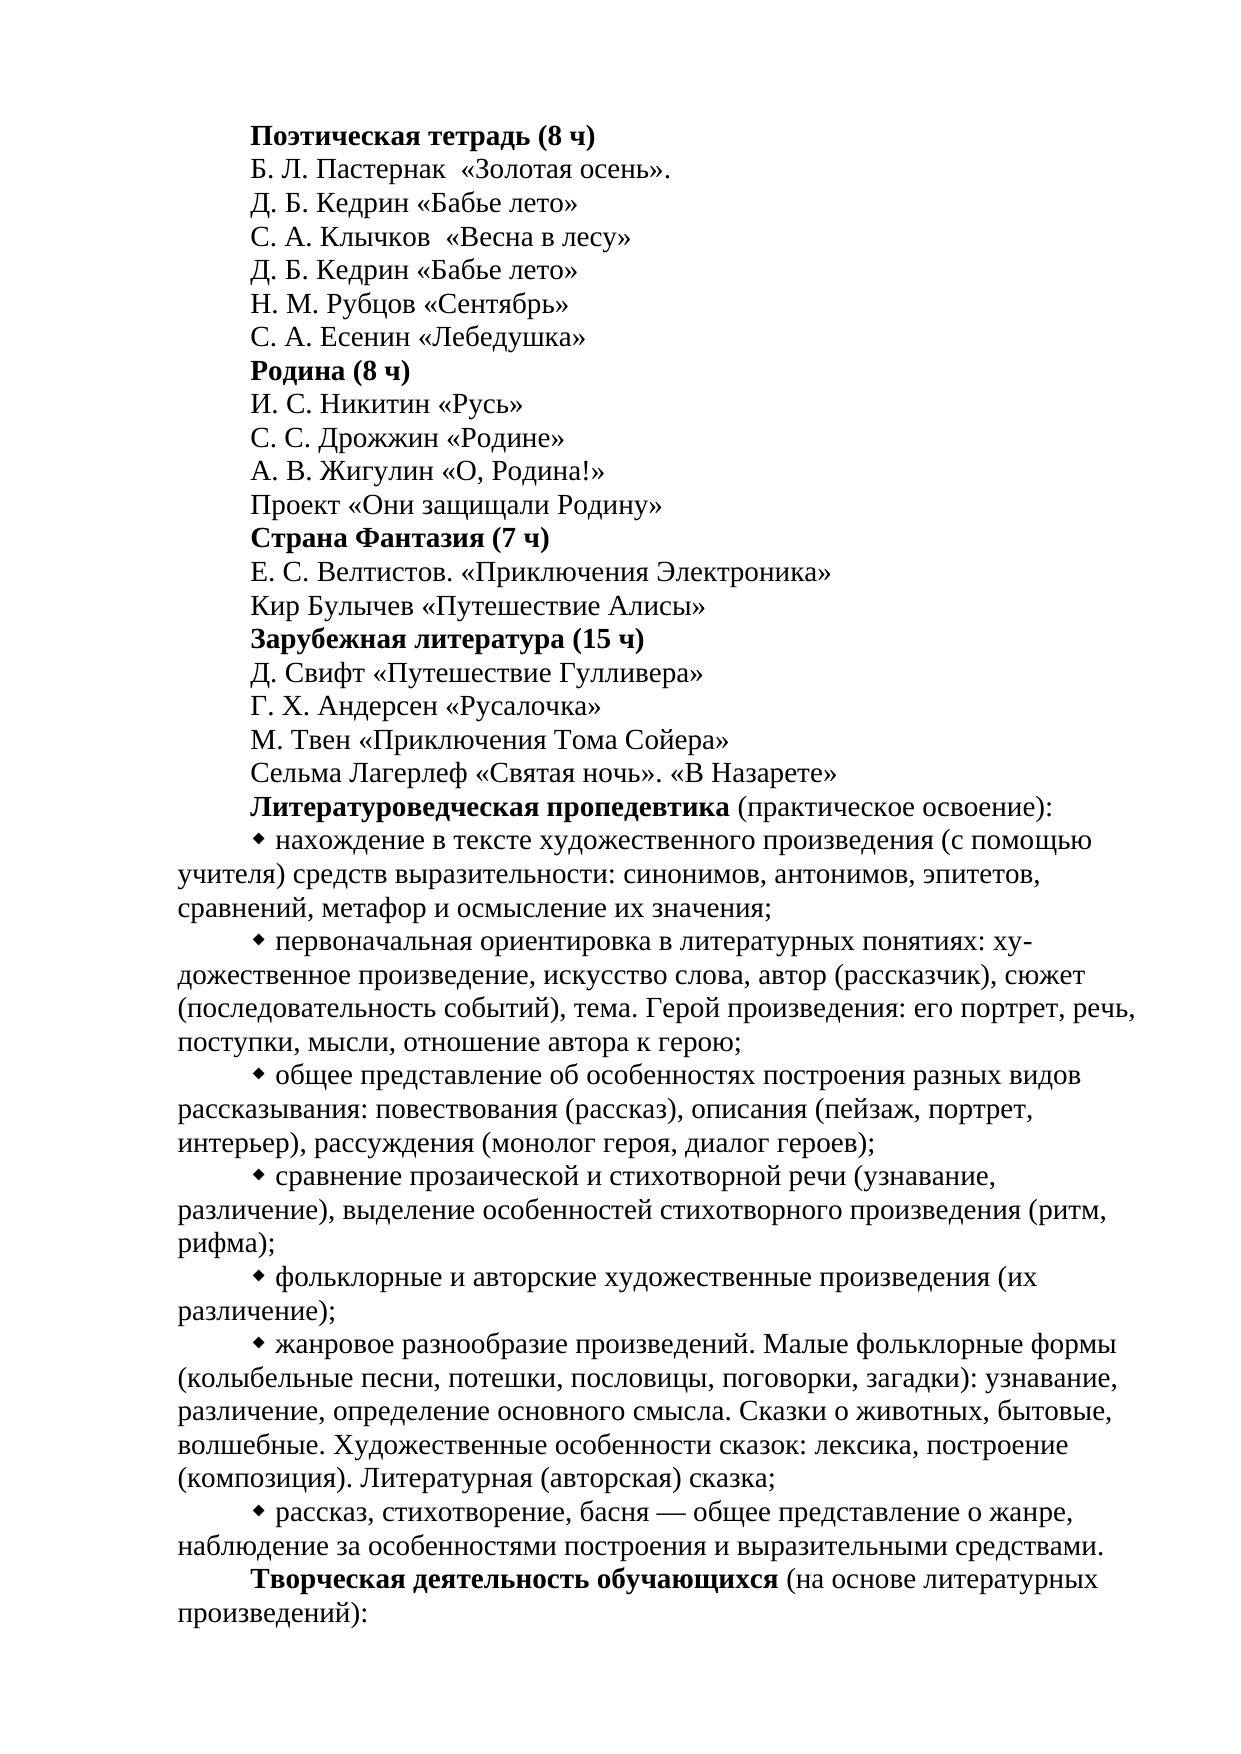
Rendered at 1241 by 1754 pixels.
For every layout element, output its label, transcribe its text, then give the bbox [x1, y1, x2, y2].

text Кир Булычев «Путешествие Алисы» [177, 588, 1152, 621]
text Е. С. Велтистов. «Приключения Электроника» [177, 554, 1152, 588]
text фольклорные и авторские художественные произведения (их различение); [177, 1259, 1152, 1326]
text И. С. Никитин «Русь» [177, 386, 1152, 420]
text М. Твен «Приключения Тома Сойера» [177, 722, 1152, 755]
text С. А. Есенин «Лебедушка» [177, 319, 1152, 353]
text Б. Л. Пастернак «Золотая осень». [177, 152, 1152, 185]
text С. А. Клычков «Весна в лесу» [177, 219, 1152, 252]
text Н. М. Рубцов «Сентябрь» [177, 286, 1152, 319]
text первоначальная ориентировка в литературных понятиях: художественное произведение, искусство слова, автор (рассказчик), сюжет (последовательность событий), тема. Герой произведения: его портрет, речь, поступки, мысли, отношение автора к герою; [177, 923, 1152, 1057]
text Зарубежная литература (15 ч) [177, 621, 1152, 655]
text Д. Б. Кедрин «Бабье лето» [177, 185, 1152, 219]
text Г. Х. Андерсен «Русалочка» [177, 688, 1152, 722]
text Д. Б. Кедрин «Бабье лето» [177, 252, 1152, 286]
text Проект «Они защищали Родину» [177, 487, 1152, 521]
text общее представление об особенностях построения разных видов рассказывания: повествования (рассказ), описания (пейзаж, портрет, интерьер), рассуждения (монолог героя, диалог героев); [177, 1057, 1152, 1158]
text жанровое разнообразие произведений. Малые фольклорные формы (колыбельные песни, потешки, пословицы, поговорки, загадки): узнавание, различение, определение основного смысла. Сказки о животных, бытовые, волшебные. Художественные особенности сказок: лексика, построение (композиция). Литературная (авторская) сказка; [177, 1326, 1152, 1494]
text Творческая деятельность обучающихся (на основе литературных произведений): [177, 1561, 1152, 1628]
text С. С. Дрожжин «Родине» [177, 420, 1152, 453]
text сравнение прозаической и стихотворной речи (узнавание, различение), выделение особенностей стихотворного произведения (ритм, рифма); [177, 1158, 1152, 1259]
text Сельма Лагерлеф «Святая ночь». «В Назарете» [177, 755, 1152, 789]
text А. В. Жигулин «О, Родина!» [177, 453, 1152, 487]
text Поэтическая тетрадь (8 ч) [177, 118, 1152, 152]
text Родина (8 ч) [177, 353, 1152, 386]
text нахождение в тексте художественного произведения (с помощью учителя) средств выразительности: синонимов, антонимов, эпитетов, сравнений, метафор и осмысление их значения; [177, 822, 1152, 923]
text рассказ, стихотворение, басня — общее представление о жанре, наблюдение за особенностями построения и выразительными средствами. [177, 1494, 1152, 1561]
text Страна Фантазия (7 ч) [177, 521, 1152, 554]
text Литературоведческая пропедевтика (практическое освоение): [177, 789, 1152, 822]
text Д. Свифт «Путешествие Гулливера» [177, 655, 1152, 688]
